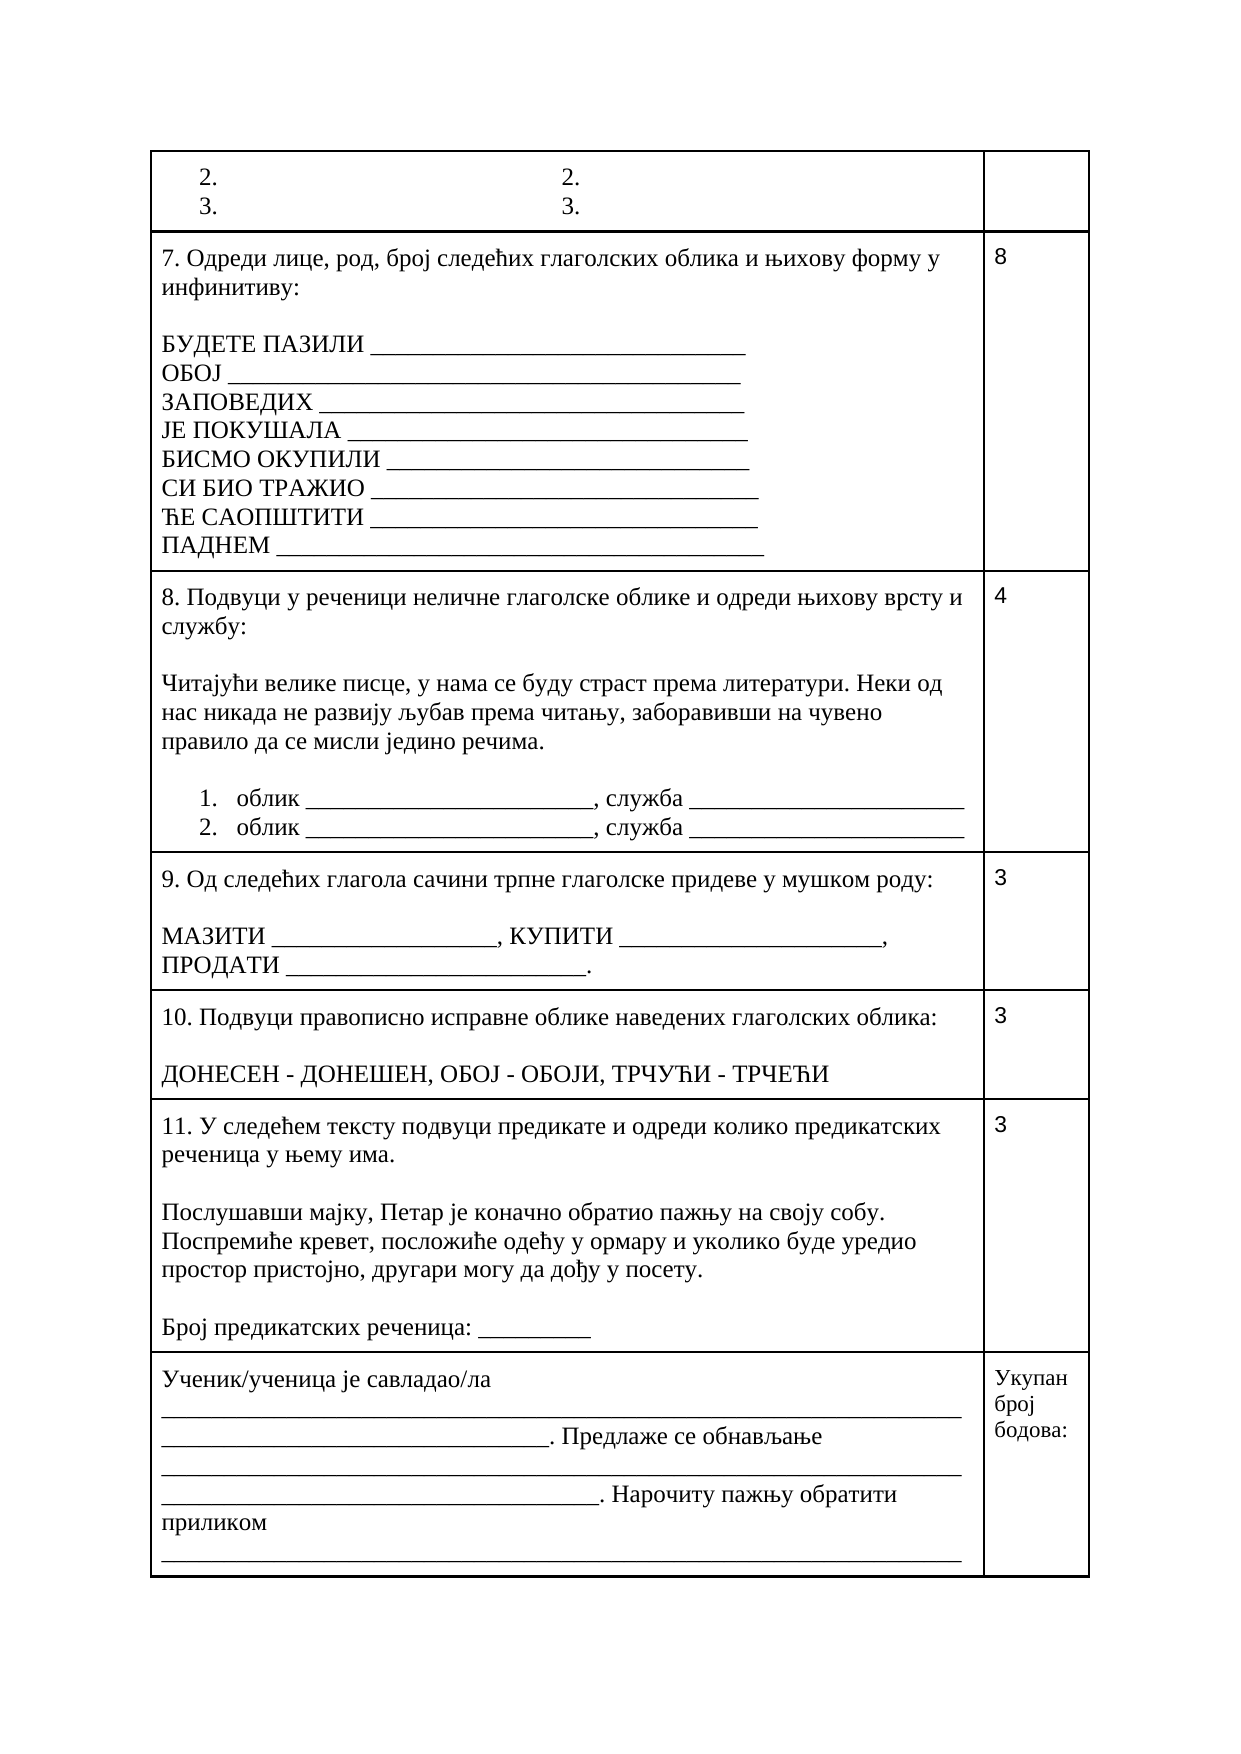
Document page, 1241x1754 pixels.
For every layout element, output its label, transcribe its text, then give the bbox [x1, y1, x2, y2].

table_cell 8 [985, 233, 1088, 569]
table_cell 9. Од следећих глагола сачини трпне глаголске придеве у мушком роду: МАЗИТИ __________________, КУПИТИ _____________________, ПРОДАТИ ________________________. [152, 853, 983, 989]
table_cell 10. Подвуци правописно исправне облике наведених глаголских облика: ДОНЕСЕН - ДОНЕШЕН, ОБОЈ - ОБОЈИ, ТРЧУЋИ - ТРЧЕЋИ [152, 991, 983, 1098]
table_cell 8. Подвуци у реченици неличне глаголске облике и одреди њихову врсту и службу: Читајући велике писце, у нама се буду страст према литератури. Неки од нас никада не развију љубав према читању, заборавивши на чувено правило да се мисли једино речима. облик _______________________, служба ______________________ облик _______________________, служба ______________________ [152, 572, 983, 851]
table_cell 3 [985, 853, 1088, 989]
table_cell Укупан број бодова: [985, 1353, 1088, 1575]
table_cell 11. У следећем тексту подвуци предикате и одреди колико предикатских реченица у њему има. Послушавши мајку, Петар је коначно обратио пажњу на своју собу. Поспремиће кревет, посложиће одећу у ормару и уколико буде уредио простор пристојно, другари могу да дођу у посету. Број предикатских реченица: _________ [152, 1100, 983, 1351]
table_cell 4 [985, 572, 1088, 851]
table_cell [152, 152, 983, 230]
table_cell 3 [985, 1100, 1088, 1351]
table_cell 3 [985, 991, 1088, 1098]
table_cell 2 [985, 152, 1088, 230]
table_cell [152, 1353, 983, 1575]
table_cell 7. Одреди лице, род, број следећих глаголских облика и њихову форму у инфинитиву: БУДЕТЕ ПАЗИЛИ ______________________________ ОБОЈ _________________________________________ ЗАПОВЕДИХ __________________________________ ЈЕ ПОКУШАЛА ________________________________ БИСМО ОКУПИЛИ _____________________________ СИ БИО ТРАЖИО _______________________________ ЋЕ САОПШТИТИ _______________________________ ПАДНЕМ _______________________________________ [152, 233, 983, 569]
